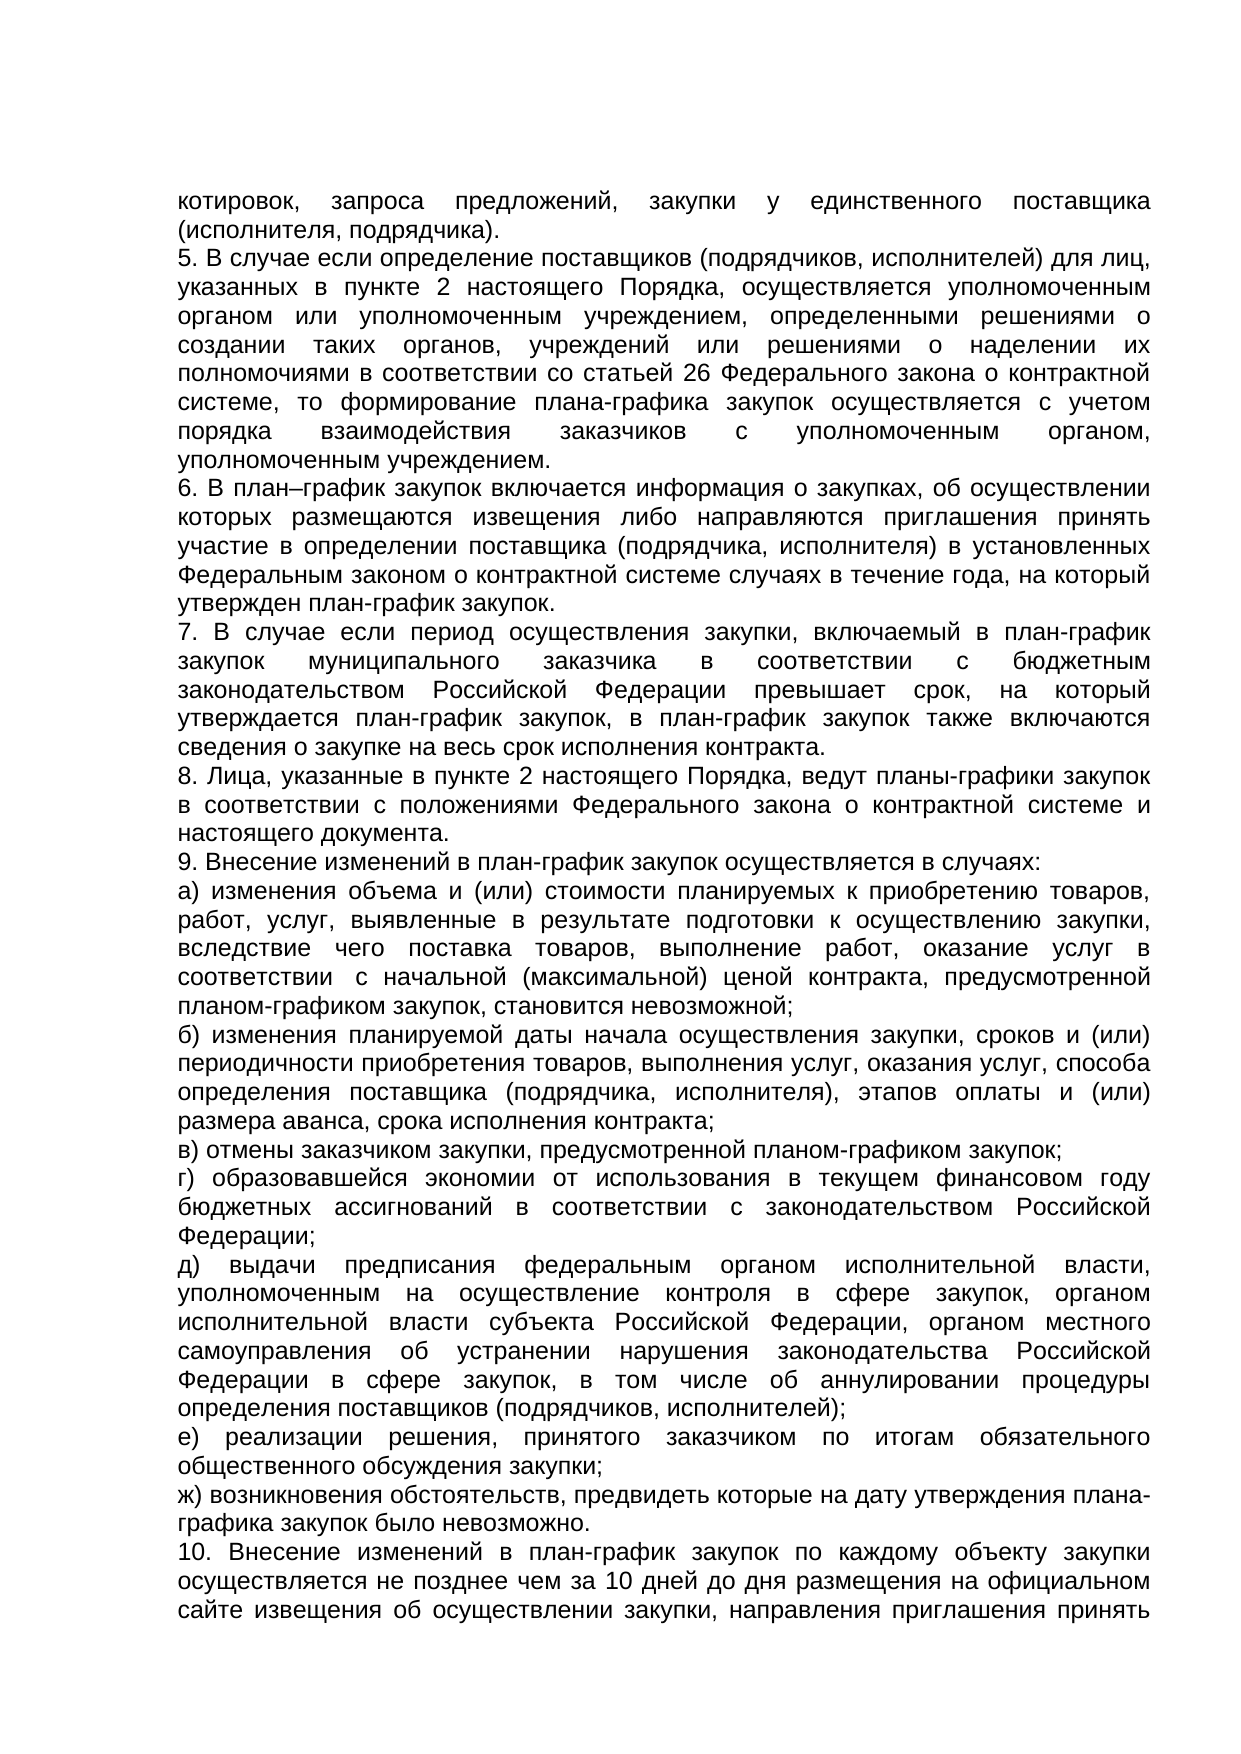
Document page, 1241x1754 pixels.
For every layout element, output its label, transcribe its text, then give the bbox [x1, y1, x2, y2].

text е) реализации решения, принятого заказчиком по итогам обязательного общественного обсуждения закупки; [177, 1422, 1152, 1479]
text в) отмены заказчиком закупки, предусмотренной планом-графиком закупок; [177, 1134, 1152, 1163]
text д) выдачи предписания федеральным органом исполнительной власти, уполномоченным на осуществление контроля в сфере закупок, органом исполнительной власти субъекта Российской Федерации, органом местного самоуправления об устранении нарушения законодательства Российской Федерации в сфере закупок, в том числе об аннулировании процедуры определения поставщиков (подрядчиков, исполнителей); [177, 1249, 1152, 1422]
text 9. Внесение изменений в план-график закупок осуществляется в случаях: [177, 847, 1152, 876]
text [177, 1537, 1152, 1623]
text 5. В случае если определение поставщиков (подрядчиков, исполнителей) для лиц, указанных в пункте 2 настоящего Порядка, осуществляется уполномоченным органом или уполномоченным учреждением, определенными решениями о создании таких органов, учреждений или решениями о наделении их полномочиями в соответствии со статьей 26 Федерального закона о контрактной системе, то формирование плана-графика закупок осуществляется с учетом порядка взаимодействия заказчиков с уполномоченным органом, уполномоченным учреждением. [177, 243, 1152, 473]
text г) образовавшейся экономии от использования в текущем финансовом году бюджетных ассигнований в соответствии с законодательством Российской Федерации; [177, 1163, 1152, 1249]
text б) изменения планируемой даты начала осуществления закупки, сроков и (или) периодичности приобретения товаров, выполнения услуг, оказания услуг, способа определения поставщика (подрядчика, исполнителя), этапов оплаты и (или) размера аванса, срока исполнения контракта; [177, 1019, 1152, 1134]
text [177, 186, 1152, 243]
text 6. В план–график закупок включается информация о закупках, об осуществлении которых размещаются извещения либо направляются приглашения принять участие в определении поставщика (подрядчика, исполнителя) в установленных Федеральным законом о контрактной системе случаях в течение года, на который утвержден план-график закупок. [177, 473, 1152, 617]
text 7. В случае если период осуществления закупки, включаемый в план-график закупок муниципального заказчика в соответствии с бюджетным законодательством Российской Федерации превышает срок, на который утверждается план-график закупок, в план-график закупок также включаются сведения о закупке на весь срок исполнения контракта. [177, 617, 1152, 761]
text а) изменения объема и (или) стоимости планируемых к приобретению товаров, работ, услуг, выявленные в результате подготовки к осуществлению закупки, вследствие чего поставка товаров, выполнение работ, оказание услуг в соответствии с начальной (максимальной) ценой контракта, предусмотренной планом-графиком закупок, становится невозможной; [177, 876, 1152, 1019]
text ж) возникновения обстоятельств, предвидеть которые на дату утверждения плана-графика закупок было невозможно. [177, 1479, 1152, 1537]
text 8. Лица, указанные в пункте 2 настоящего Порядка, ведут планы-графики закупок в соответствии с положениями Федерального закона о контрактной системе и настоящего документа. [177, 761, 1152, 847]
